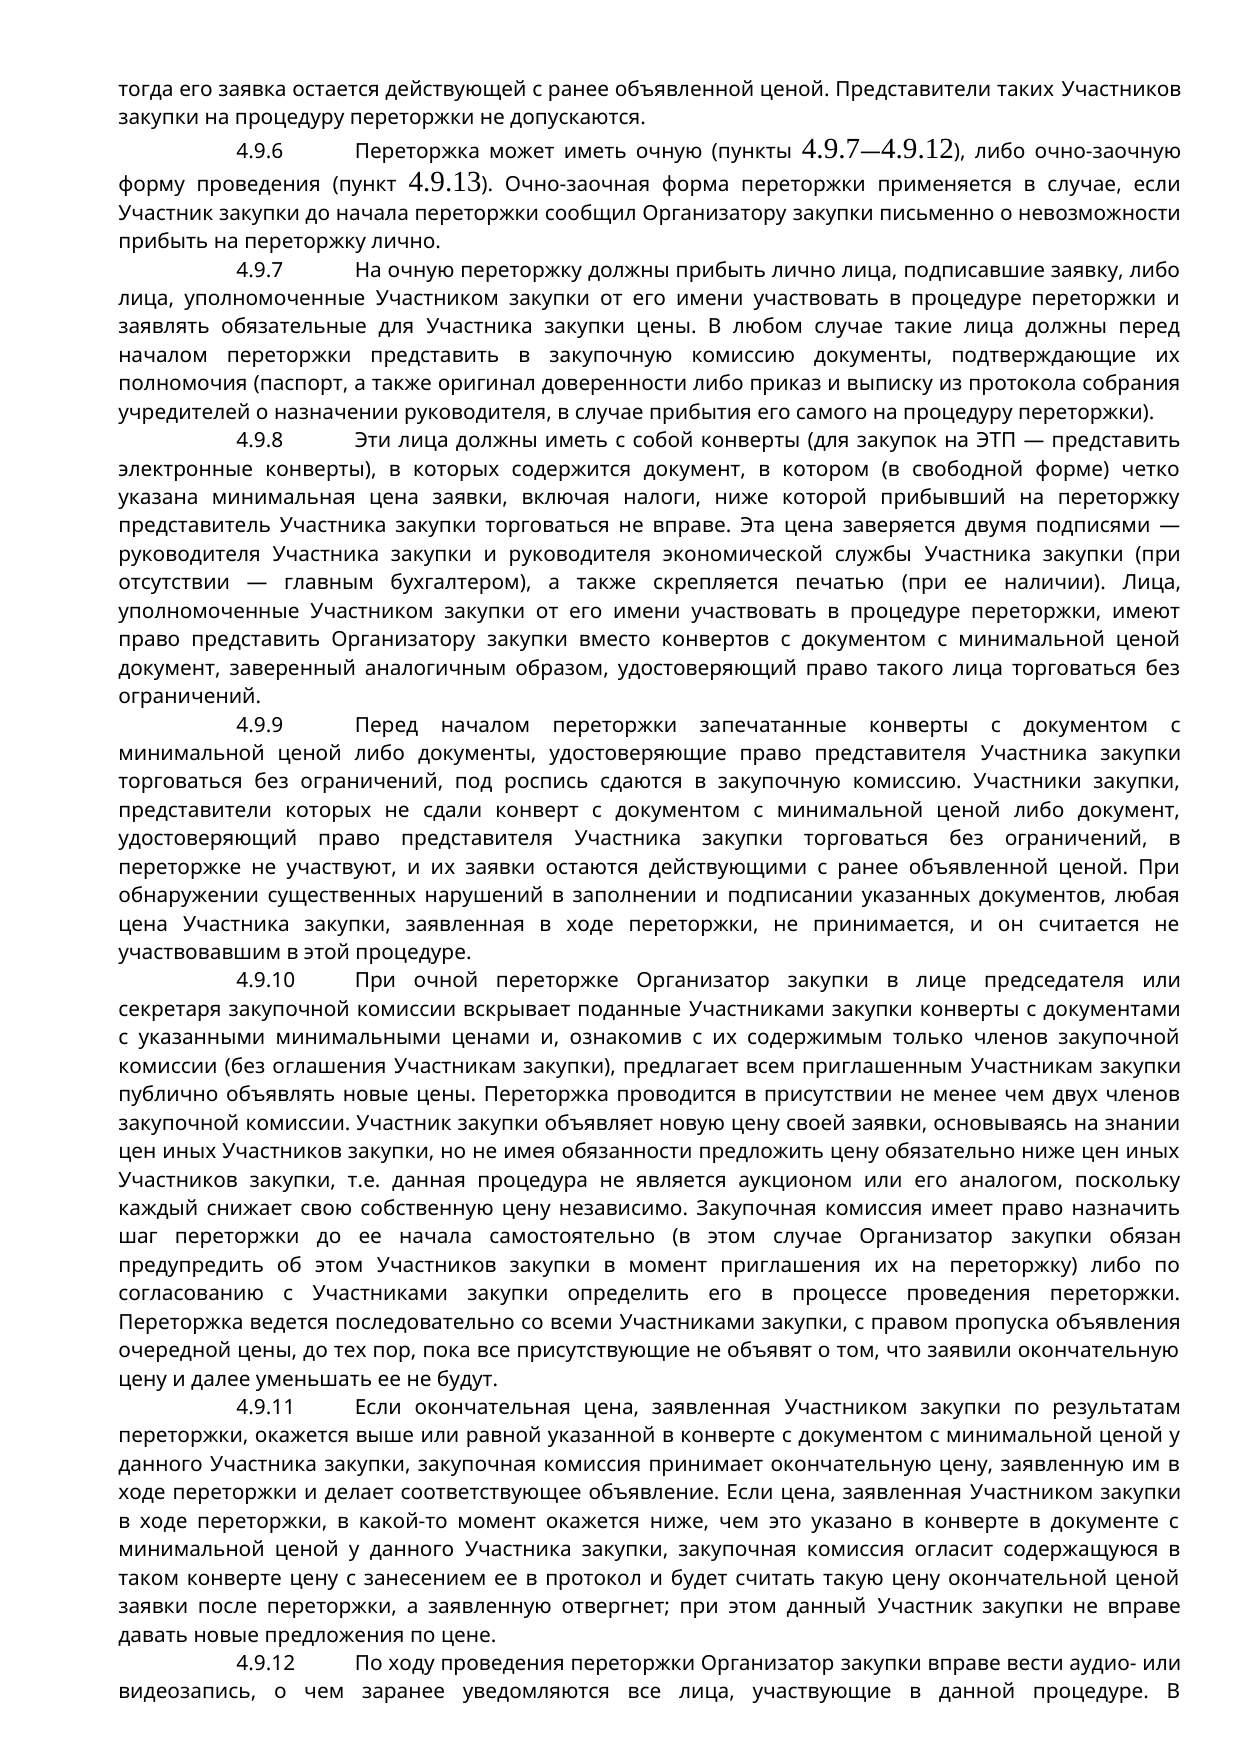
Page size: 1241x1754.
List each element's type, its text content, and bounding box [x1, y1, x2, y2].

list На очную переторжку должны прибыть лично лица, подписавшие заявку, либо лица, уполномоченные Участником закупки от его имени участвовать в процедуре переторжки и заявлять обязательные для Участника закупки цены. В любом случае такие лица должны перед началом переторжки представить в закупочную комиссию документы, подтверждающие их полномочия (паспорт, а также оригинал доверенности либо приказ и выписку из протокола собрания учредителей о назначении руководителя, в случае прибытия его самого на процедуру переторжки). [118, 255, 1181, 425]
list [118, 1648, 1181, 1705]
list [118, 74, 1181, 131]
list Переторжка может иметь очную (пункты 4.9.7—4.9.12), либо очно-заочную форму проведения (пункт 4.9.13). Очно-заочная форма переторжки применяется в случае, если Участник закупки до начала переторжки сообщил Организатору закупки письменно о невозможности прибыть на переторжку лично. [118, 131, 1181, 255]
list При очной переторжке Организатор закупки в лице председателя или секретаря закупочной комиссии вскрывает поданные Участниками закупки конверты с документами с указанными минимальными ценами и, ознакомив с их содержимым только членов закупочной комиссии (без оглашения Участникам закупки), предлагает всем приглашенным Участникам закупки публично объявлять новые цены. Переторжка проводится в присутствии не менее чем двух членов закупочной комиссии. Участник закупки объявляет новую цену своей заявки, основываясь на знании цен иных Участников закупки, но не имея обязанности предложить цену обязательно ниже цен иных Участников закупки, т.е. данная процедура не является аукционом или его аналогом, поскольку каждый снижает свою собственную цену независимо. Закупочная комиссия имеет право назначить шаг переторжки до ее начала самостоятельно (в этом случае Организатор закупки обязан предупредить об этом Участников закупки в момент приглашения их на переторжку) либо по согласованию с Участниками закупки определить его в процессе проведения переторжки. Переторжка ведется последовательно со всеми Участниками закупки, с правом пропуска объявления очередной цены, до тех пор, пока все присутствующие не объявят о том, что заявили окончательную цену и далее уменьшать ее не будут. [118, 966, 1181, 1392]
list Если окончательная цена, заявленная Участником закупки по результатам переторжки, окажется выше или равной указанной в конверте с документом с минимальной ценой у данного Участника закупки, закупочная комиссия принимает окончательную цену, заявленную им в ходе переторжки и делает соответствующее объявление. Если цена, заявленная Участником закупки в ходе переторжки, в какой-то момент окажется ниже, чем это указано в конверте в документе с минимальной ценой у данного Участника закупки, закупочная комиссия огласит содержащуюся в таком конверте цену с занесением ее в протокол и будет считать такую цену окончательной ценой заявки после переторжки, а заявленную отвергнет; при этом данный Участник закупки не вправе давать новые предложения по цене. [118, 1392, 1181, 1648]
list Перед началом переторжки запечатанные конверты с документом с минимальной ценой либо документы, удостоверяющие право представителя Участника закупки торговаться без ограничений, под роспись сдаются в закупочную комиссию. Участники закупки, представители которых не сдали конверт с документом с минимальной ценой либо документ, удостоверяющий право представителя Участника закупки торговаться без ограничений, в переторжке не участвуют, и их заявки остаются действующими с ранее объявленной ценой. При обнаружении существенных нарушений в заполнении и подписании указанных документов, любая цена Участника закупки, заявленная в ходе переторжки, не принимается, и он считается не участвовавшим в этой процедуре. [118, 710, 1181, 966]
list Эти лица должны иметь с собой конверты (для закупок на ЭТП — представить электронные конверты), в которых содержится документ, в котором (в свободной форме) четко указана минимальная цена заявки, включая налоги, ниже которой прибывший на переторжку представитель Участника закупки торговаться не вправе. Эта цена заверяется двумя подписями — руководителя Участника закупки и руководителя экономической службы Участника закупки (при отсутствии — главным бухгалтером), а также скрепляется печатью (при ее наличии). Лица, уполномоченные Участником закупки от его имени участвовать в процедуре переторжки, имеют право представить Организатору закупки вместо конвертов с документом с минимальной ценой документ, заверенный аналогичным образом, удостоверяющий право такого лица торговаться без ограничений. [118, 425, 1181, 710]
